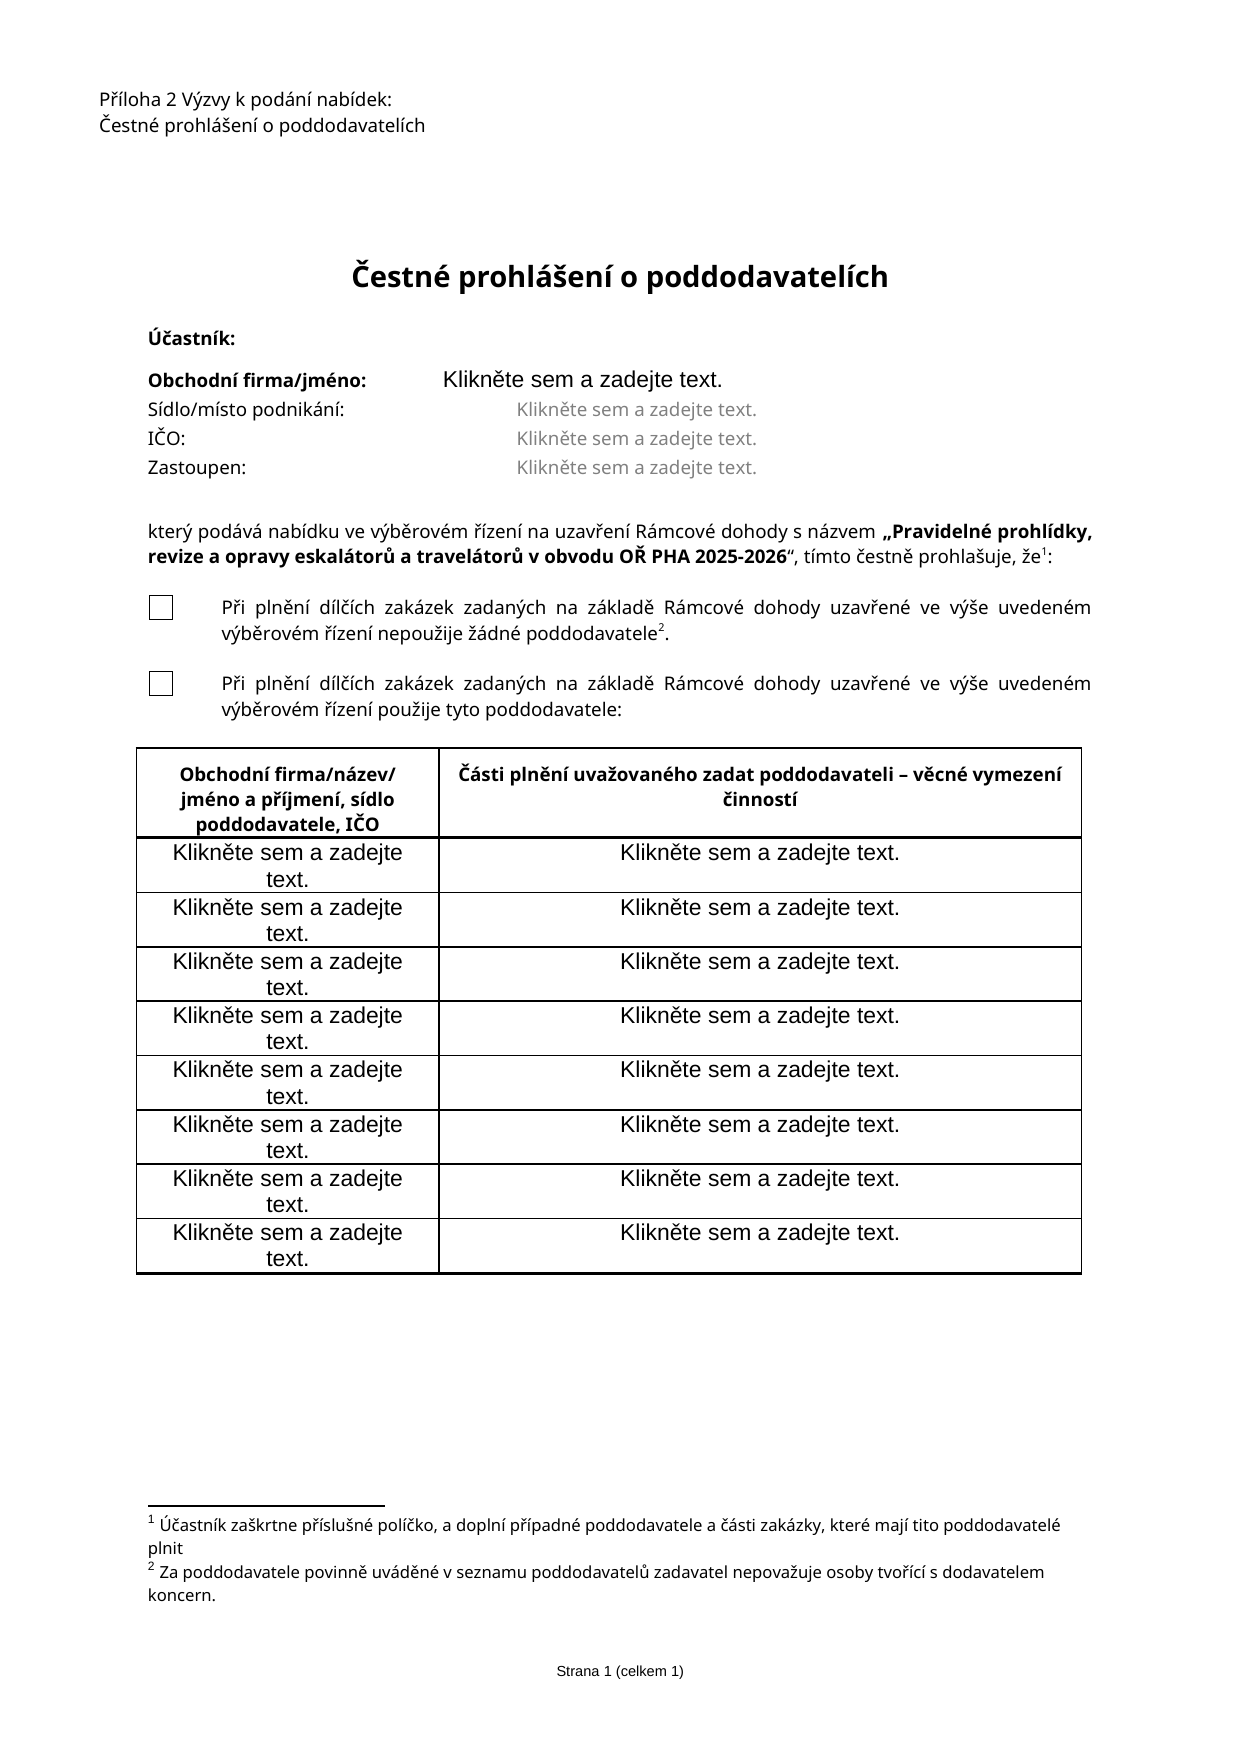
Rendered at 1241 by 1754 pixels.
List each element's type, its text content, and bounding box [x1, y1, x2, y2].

title Čestné prohlášení o poddodavatelích [148, 256, 1093, 296]
text Zastoupen: [148, 451, 1093, 480]
text Sídlo/místo podnikání: [148, 393, 1093, 422]
text Účastník: [148, 321, 1093, 352]
text který podává nabídku ve výběrovém řízení na uzavření Rámcové dohody s názvem „Pravidelné prohlídky, revize a opravy eskalátorů a travelátorů v obvodu OŘ PHA 2025-2026“, tímto čestně prohlašuje, že: [148, 518, 1093, 569]
table_header Obchodní firma/název/ jméno a příjmení, sídlo poddodavatele, IČO [137, 749, 438, 836]
text IČO: [148, 422, 1093, 451]
text Při plnění dílčích zakázek zadaných na základě Rámcové dohody uzavřené ve výše uvedeném výběrovém řízení použije tyto poddodavatele: [148, 670, 1093, 721]
table_header Části plnění uvažovaného zadat poddodavateli – věcné vymezení činností [440, 749, 1081, 836]
text Obchodní firma/jméno: [148, 364, 1093, 393]
text Při plnění dílčích zakázek zadaných na základě Rámcové dohody uzavřené ve výše uvedeném výběrovém řízení nepoužije žádné poddodavatele. [148, 594, 1093, 645]
